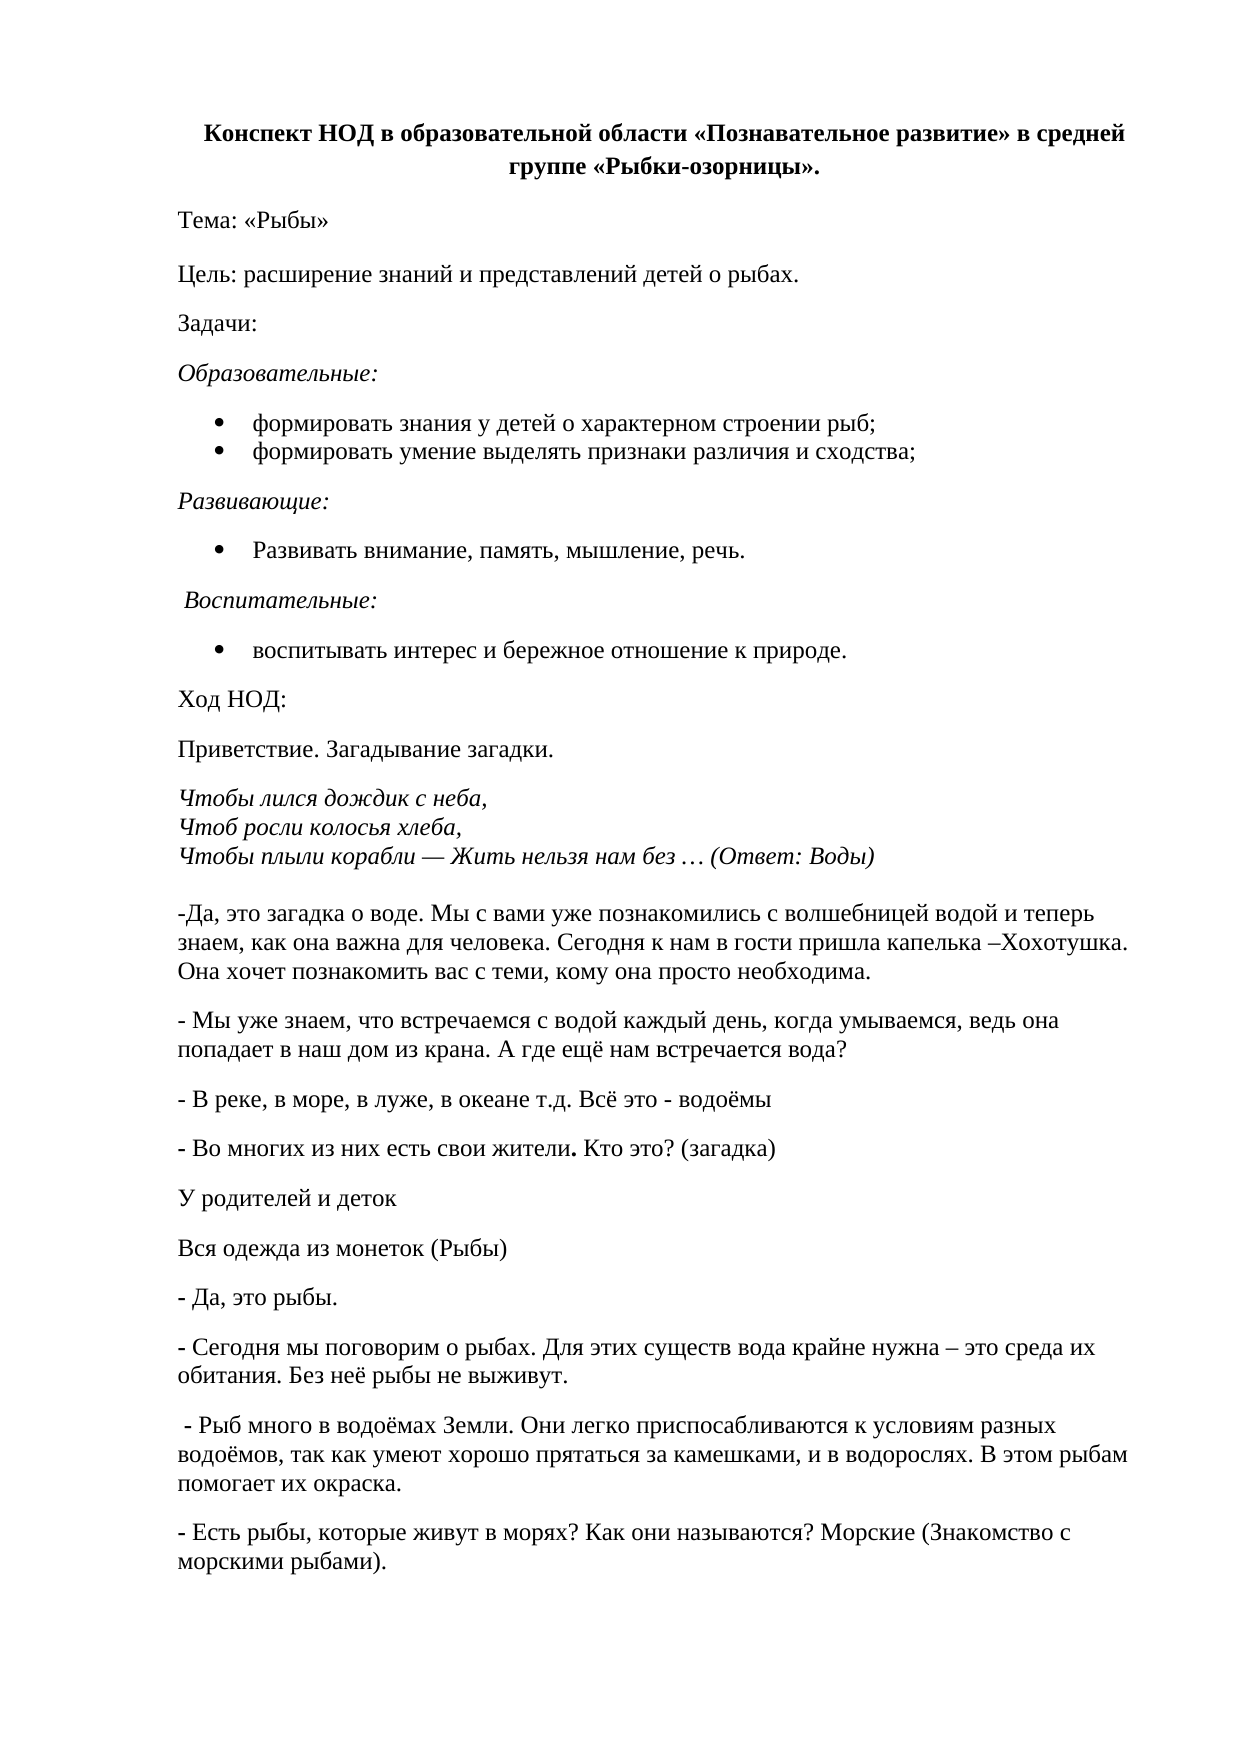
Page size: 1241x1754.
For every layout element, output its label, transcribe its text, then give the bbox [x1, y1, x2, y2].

list формировать знания у детей о характерном строении рыб; [215, 408, 1152, 436]
text Тема: «Рыбы» [177, 205, 1152, 234]
text Конспект НОД в образовательной области «Познавательное развитие» в средней группе «Рыбки-озорницы». [177, 118, 1152, 180]
text Ход НОД: [177, 684, 1152, 713]
list Развивать внимание, память, мышление, речь. [215, 536, 1152, 564]
text Образовательные: [177, 358, 1152, 387]
text - Сегодня мы поговорим о рыбах. Для этих существ вода крайне нужна – это среда их обитания. Без неё рыбы не выживут. [177, 1332, 1152, 1389]
list воспитывать интерес и бережное отношение к природе. [215, 635, 1152, 663]
text Воспитательные: [177, 585, 1152, 614]
list формировать умение выделять признаки различия и сходства; [215, 436, 1152, 465]
text Чтоб росли колосья хлеба, [177, 812, 1152, 841]
text Приветствие. Загадывание загадки. [177, 734, 1152, 763]
text - Во многих из них есть свои жители. Кто это? (загадка) [177, 1133, 1152, 1162]
text - Рыб много в водоёмах Земли. Они легко приспосабливаются к условиям разных водоёмов, так как умеют хорошо прятаться за камешками, и в водорослях. В этом рыбам помогает их окраска. [177, 1410, 1152, 1496]
text Развивающие: [177, 486, 1152, 515]
text Чтобы лился дождик с неба, [177, 783, 1152, 812]
text -Да, это загадка о воде. Мы с вами уже познакомились с волшебницей водой и теперь знаем, как она важна для человека. Сегодня к нам в гости пришла капелька –Хохотушка. Она хочет познакомить вас с теми, кому она просто необходима. [177, 898, 1152, 985]
text - Да, это рыбы. [177, 1282, 1152, 1311]
text Вся одежда из монеток (Рыбы) [177, 1233, 1152, 1261]
text Чтобы плыли корабли — Жить нельзя нам без … (Ответ: Воды) [177, 841, 1152, 870]
text - В реке, в море, в луже, в океане т.д. Всё это - водоёмы [177, 1084, 1152, 1113]
text - Мы уже знаем, что встречаемся с водой каждый день, когда умываемся, ведь она попадает в наш дом из крана. А где ещё нам встречается вода? [177, 1006, 1152, 1063]
text Задачи: [177, 308, 1152, 337]
text Цель: расширение знаний и представлений детей о рыбах. [177, 259, 1152, 288]
text У родителей и деток [177, 1183, 1152, 1212]
text - Есть рыбы, которые живут в морях? Как они называются? Морские (Знакомство с морскими рыбами). [177, 1517, 1152, 1575]
